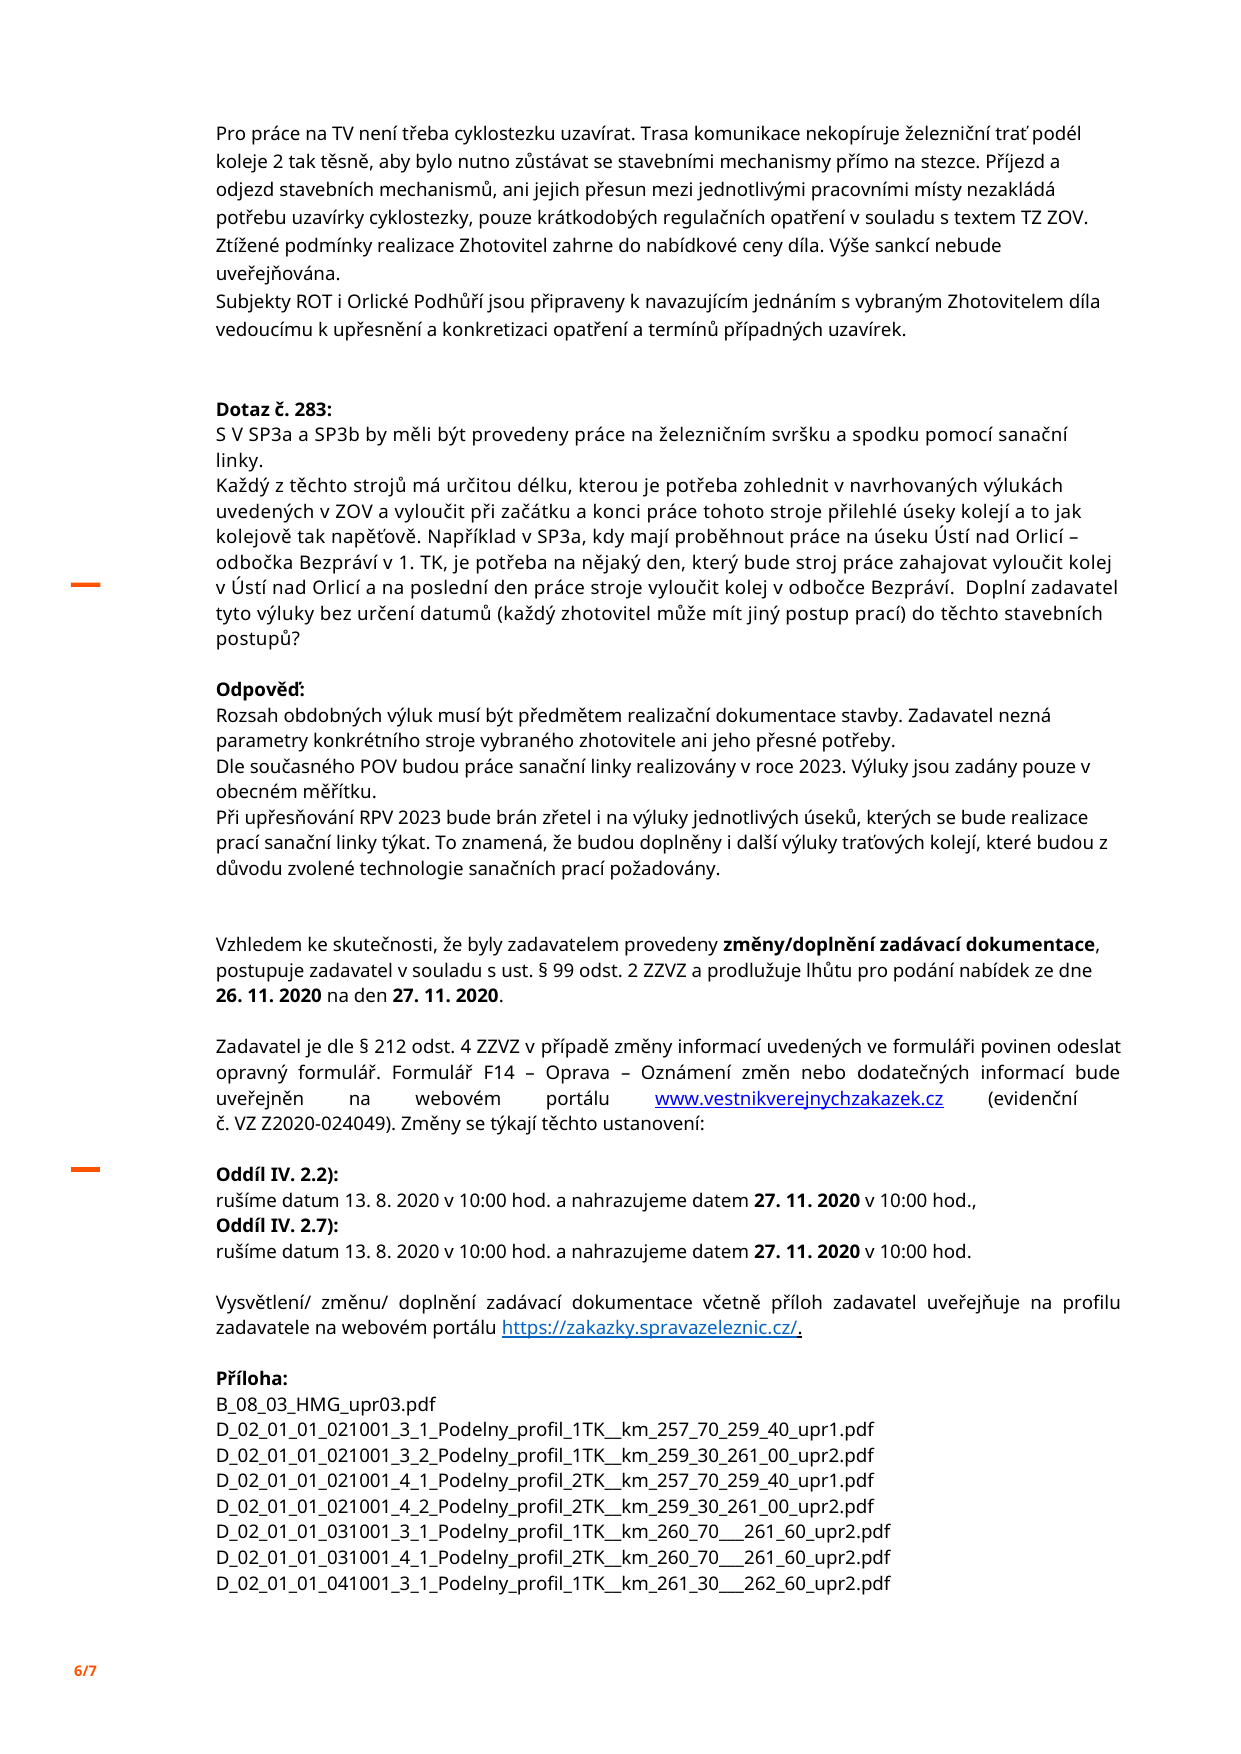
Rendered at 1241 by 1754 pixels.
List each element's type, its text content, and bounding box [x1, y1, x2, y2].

text D_02_01_01_031001_3_1_Podelny_profil_1TK__km_260_70___261_60_upr2.pdf [216, 1519, 1122, 1544]
text Oddíl IV. 2.7): [216, 1212, 1122, 1238]
text Subjekty ROT i Orlické Podhůří jsou připraveny k navazujícím jednáním s vybraným Zhotovitelem díla vedoucímu k upřesnění a konkretizaci opatření a termínů případných uzavírek. [216, 289, 1122, 342]
text D_02_01_01_041001_3_1_Podelny_profil_1TK__km_261_30___262_60_upr2.pdf [216, 1570, 1122, 1595]
text D_02_01_01_021001_3_1_Podelny_profil_1TK__km_257_70_259_40_upr1.pdf [216, 1417, 1122, 1442]
text D_02_01_01_021001_3_2_Podelny_profil_1TK__km_259_30_261_00_upr2.pdf [216, 1442, 1122, 1468]
text Dle současného POV budou práce sanační linky realizovány v roce 2023. Výluky jsou zadány pouze v obecném měřítku. [216, 753, 1122, 804]
text Každý z těchto strojů má určitou délku, kterou je potřeba zohlednit v navrhovaných výlukách uvedených v ZOV a vyloučit při začátku a konci práce tohoto stroje přilehlé úseky kolejí a to jak kolejově tak napěťově. Například v SP3a, kdy mají proběhnout práce na úseku Ústí nad Orlicí – odbočka Bezpráví v 1. TK, je potřeba na nějaký den, který bude stroj práce zahajovat vyloučit kolej v Ústí nad Orlicí a na poslední den práce stroje vyloučit kolej v odbočce Bezpráví. Doplní zadavatel tyto výluky bez určení datumů (každý zhotovitel může mít jiný postup prací) do těchto stavebních postupů? [216, 472, 1122, 651]
text Odpověď: [216, 677, 1122, 702]
text Vzhledem ke skutečnosti, že byly zadavatelem provedeny změny/doplnění zadávací dokumentace, postupuje zadavatel v souladu s ust. § 99 odst. 2 ZZVZ a prodlužuje lhůtu pro podání nabídek ze dne 26. 11. 2020 na den 27. 11. 2020. [216, 932, 1122, 1008]
text rušíme datum 13. 8. 2020 v 10:00 hod. a nahrazujeme datem 27. 11. 2020 v 10:00 hod. [216, 1238, 1122, 1263]
text Zadavatel je dle § 212 odst. 4 ZZVZ v případě změny informací uvedených ve formuláři povinen odeslat opravný formulář. Formulář F14 – Oprava – Oznámení změn nebo dodatečných informací bude uveřejněn na webovém portálu www.vestnikverejnychzakazek.cz (evidenční č. VZ Z2020-024049). Změny se týkají těchto ustanovení: [216, 1034, 1122, 1136]
text S V SP3a a SP3b by měli být provedeny práce na železničním svršku a spodku pomocí sanační linky. [216, 421, 1122, 472]
text Ztížené podmínky realizace Zhotovitel zahrne do nabídkové ceny díla. Výše sankcí nebude uveřejňována. [216, 233, 1122, 286]
text Rozsah obdobných výluk musí být předmětem realizační dokumentace stavby. Zadavatel nezná parametry konkrétního stroje vybraného zhotovitele ani jeho přesné potřeby. [216, 702, 1122, 753]
text Oddíl IV. 2.2): [216, 1161, 1122, 1187]
text D_02_01_01_021001_4_1_Podelny_profil_2TK__km_257_70_259_40_upr1.pdf [216, 1468, 1122, 1493]
text Příloha: [216, 1366, 1122, 1391]
text Dotaz č. 283: [216, 396, 1122, 421]
text rušíme datum 13. 8. 2020 v 10:00 hod. a nahrazujeme datem 27. 11. 2020 v 10:00 hod., [216, 1187, 1122, 1212]
text B_08_03_HMG_upr03.pdf [216, 1391, 1122, 1417]
text Vysvětlení/ změnu/ doplnění zadávací dokumentace včetně příloh zadavatel uveřejňuje na profilu zadavatele na webovém portálu https://zakazky.spravazeleznic.cz/. [216, 1289, 1122, 1340]
text D_02_01_01_021001_4_2_Podelny_profil_2TK__km_259_30_261_00_upr2.pdf [216, 1493, 1122, 1519]
text Pro práce na TV není třeba cyklostezku uzavírat. Trasa komunikace nekopíruje železniční trať podél koleje 2 tak těsně, aby bylo nutno zůstávat se stavebními mechanismy přímo na stezce. Příjezd a odjezd stavebních mechanismů, ani jejich přesun mezi jednotlivými pracovními místy nezakládá potřebu uzavírky cyklostezky, pouze krátkodobých regulačních opatření v souladu s textem TZ ZOV. [216, 121, 1122, 230]
text Při upřesňování RPV 2023 bude brán zřetel i na výluky jednotlivých úseků, kterých se bude realizace prací sanační linky týkat. To znamená, že budou doplněny i další výluky traťových kolejí, které budou z důvodu zvolené technologie sanačních prací požadovány. [216, 804, 1122, 881]
text D_02_01_01_031001_4_1_Podelny_profil_2TK__km_260_70___261_60_upr2.pdf [216, 1544, 1122, 1570]
